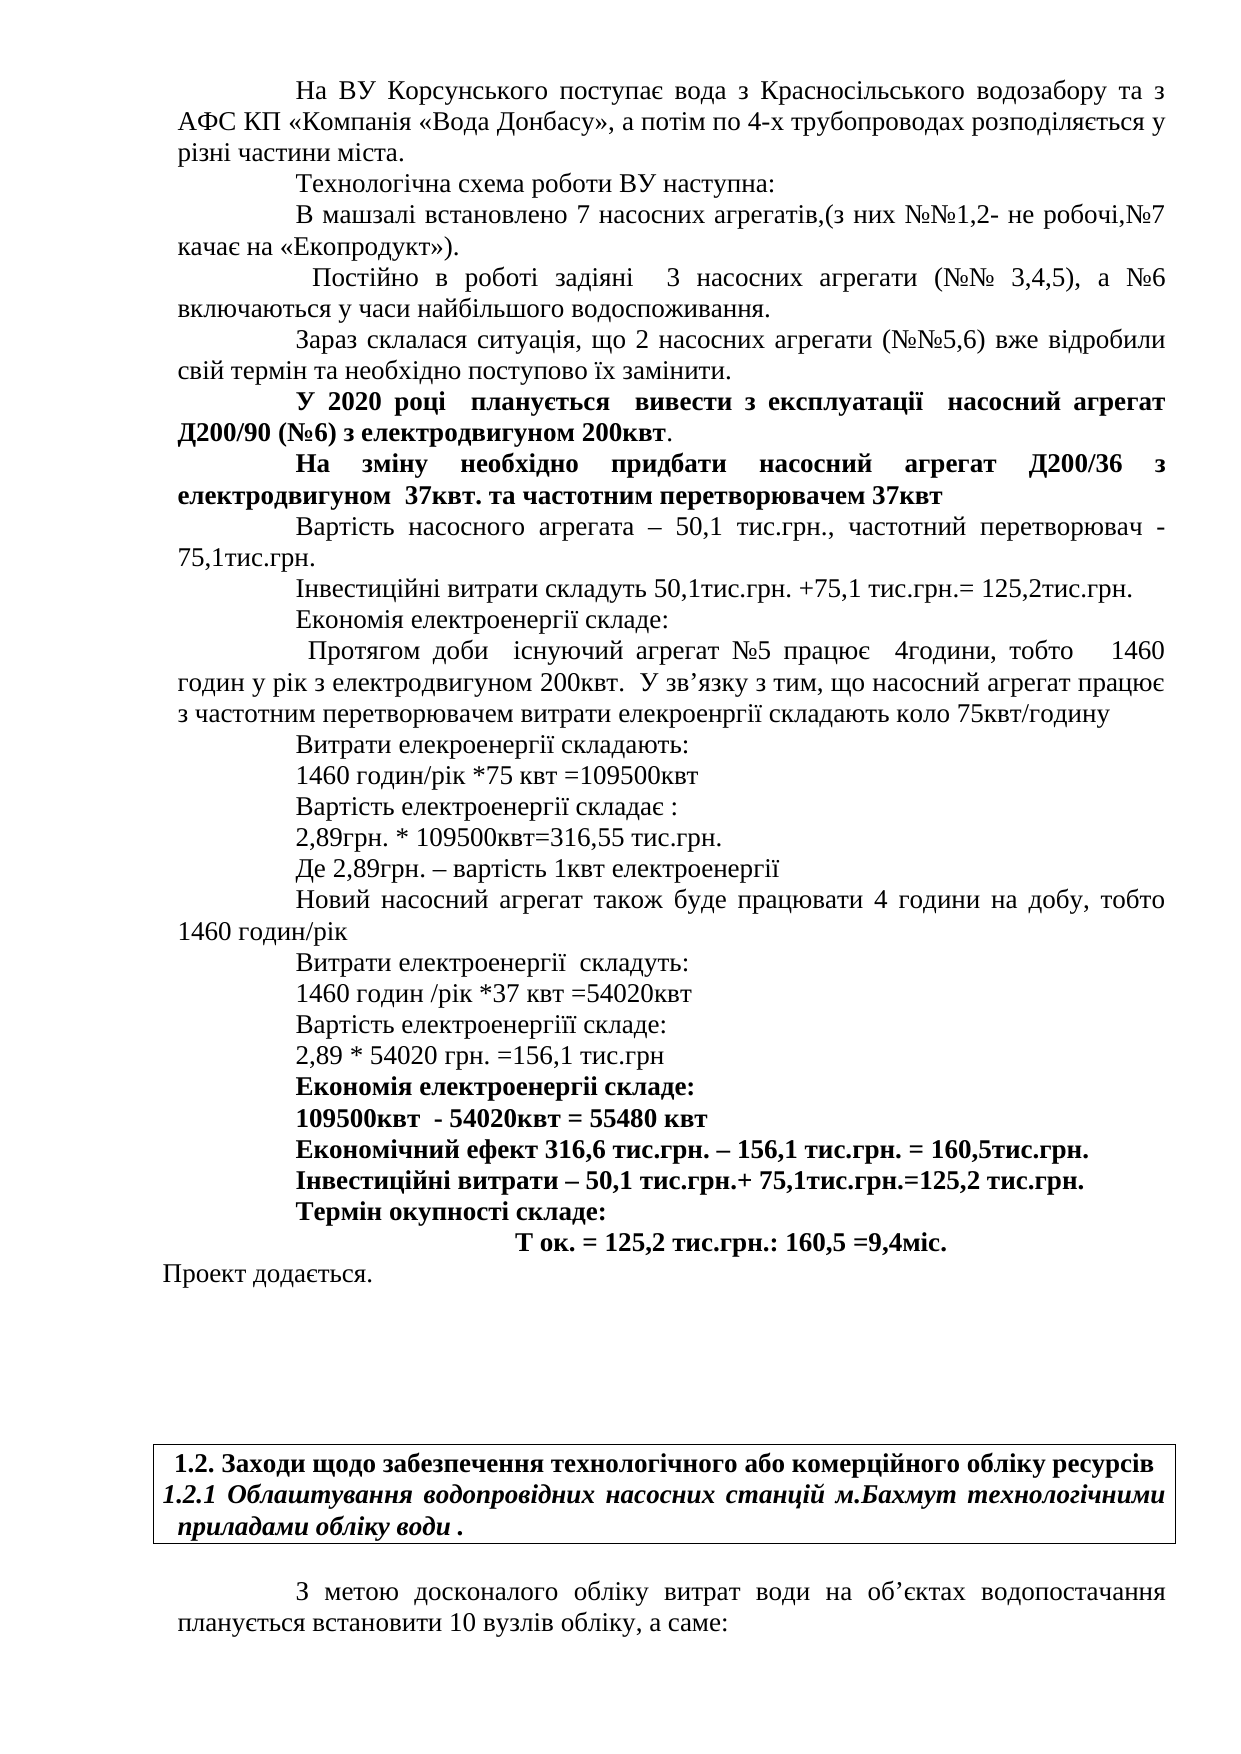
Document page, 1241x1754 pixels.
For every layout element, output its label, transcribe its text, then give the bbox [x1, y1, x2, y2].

text 2,89грн. * 109500квт=316,55 тис.грн. [177, 821, 1166, 852]
text У 2020 році планується вивести з експлуатації насосний агрегат Д200/90 (№6) з електродвигуном 200квт. [177, 385, 1166, 448]
text Економія електроенергіі складе: [177, 1071, 1166, 1102]
text 1460 годин /рік *37 квт =54020квт [177, 977, 1166, 1008]
text Витрати елекроенергії складають: [177, 728, 1166, 759]
text 1460 годин/рік *75 квт =109500квт [177, 759, 1166, 790]
text Термін окупності складе: [177, 1195, 1166, 1226]
text В машзалі встановлено 7 насосних агрегатів,(з них №№1,2- не робочі,№7 качає на «Екопродукт»). [177, 198, 1166, 261]
text Протягом доби існуючий агрегат №5 працює 4години, тобто 1460 годин у рік з електродвигуном 200квт. У зв’язку з тим, що насосний агрегат працює з частотним перетворювачем витрати елекроенргії складають коло 75квт/годину [177, 634, 1166, 728]
text Вартість електроенергіїї складе: [177, 1008, 1166, 1039]
text Де 2,89грн. – вартість 1квт електроенергії [177, 852, 1166, 884]
text З метою досконалого обліку витрат води на об’єктах водопостачання планується встановити 10 вузлів обліку, а саме: [177, 1575, 1166, 1637]
text Економія електроенергії складе: [177, 603, 1166, 634]
text Новий насосний агрегат також буде працювати 4 години на добу, тобто 1460 годин/рік [177, 884, 1166, 946]
text Т ок. = 125,2 тис.грн.: 160,5 =9,4міс. [177, 1226, 1166, 1257]
text Інвестиційні витрати – 50,1 тис.грн.+ 75,1тис.грн.=125,2 тис.грн. [177, 1164, 1166, 1195]
text На зміну необхідно придбати насосний агрегат Д200/36 з електродвигуном 37квт. та частотним перетворювачем 37квт [177, 448, 1166, 510]
text Економічний ефект 316,6 тис.грн. – 156,1 тис.грн. = 160,5тис.грн. [177, 1133, 1166, 1164]
text Проект додається. [162, 1257, 1166, 1288]
text Інвестиційні витрати складуть 50,1тис.грн. +75,1 тис.грн.= 125,2тис.грн. [177, 572, 1166, 603]
text Вартість насосного агрегата – 50,1 тис.грн., частотний перетворювач -75,1тис.грн. [177, 510, 1166, 572]
text Постійно в роботі задіяні 3 насосних агрегати (№№ 3,4,5), а №6 включаються у часи найбільшого водоспоживання. [177, 261, 1166, 323]
text 2,89 * 54020 грн. =156,1 тис.грн [177, 1039, 1166, 1071]
text Зараз склалася ситуація, що 2 насосних агрегати (№№5,6) вже відробили свій термін та необхідно поступово їх замінити. [177, 323, 1166, 385]
text Вартість електроенергії складає : [177, 790, 1166, 821]
text Витрати електроенергії складуть: [177, 946, 1166, 977]
text На ВУ Корсунського поступає вода з Красносільського водозабору та з АФС КП «Компанія «Вода Донбасу», а потім по 4-х трубопроводах розподіляється у різні частини міста. [177, 74, 1166, 167]
text 1.2.1 Облаштування водопровідних насосних станцій м.Бахмут технологічними приладами обліку води . [154, 1475, 1175, 1543]
text 1.2. Заходи щодо забезпечення технологічного або комерційного обліку ресурсів [154, 1445, 1175, 1475]
text Технологічна схема роботи ВУ наступна: [177, 167, 1166, 198]
text 109500квт - 54020квт = 55480 квт [177, 1102, 1166, 1133]
